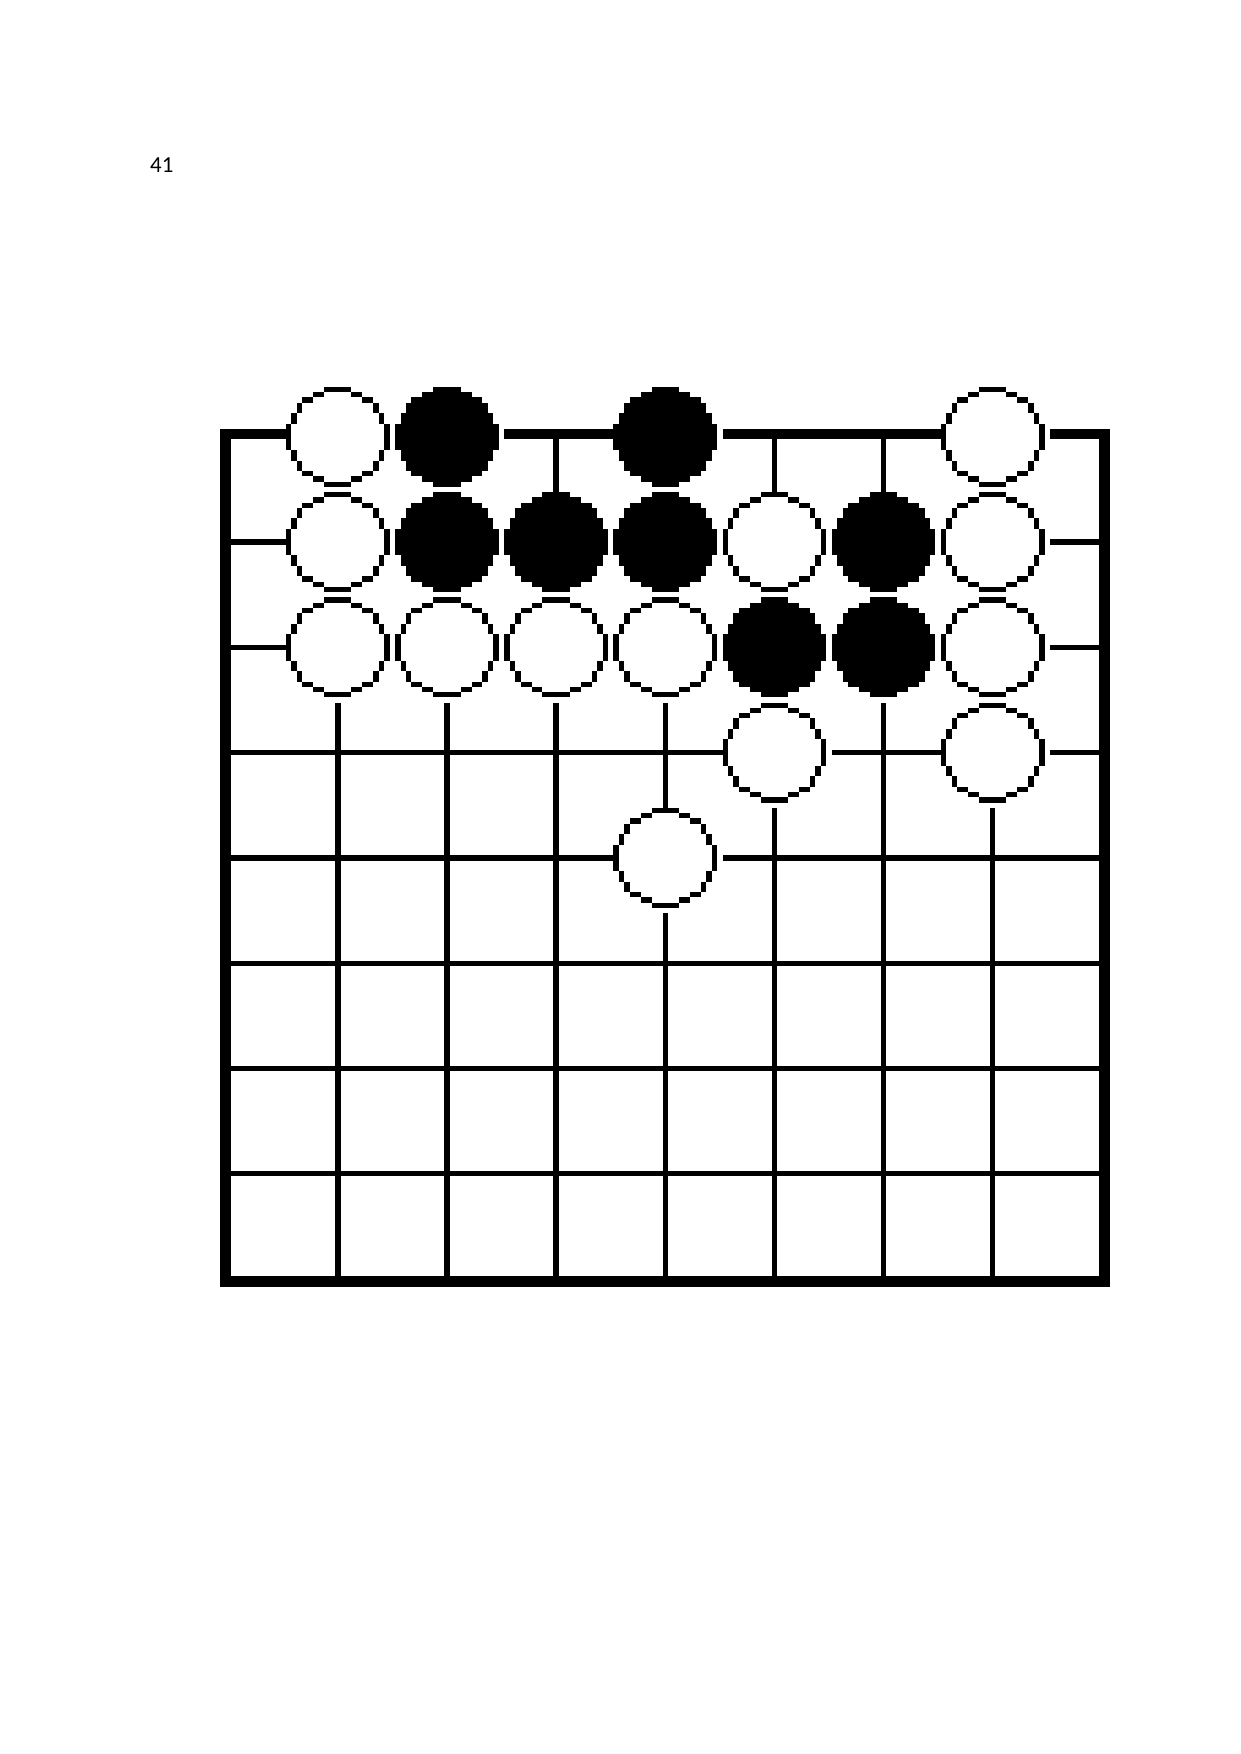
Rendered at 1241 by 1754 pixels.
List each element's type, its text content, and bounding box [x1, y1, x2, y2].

picture [150, 362, 1187, 1361]
text 41 [150, 150, 1090, 178]
